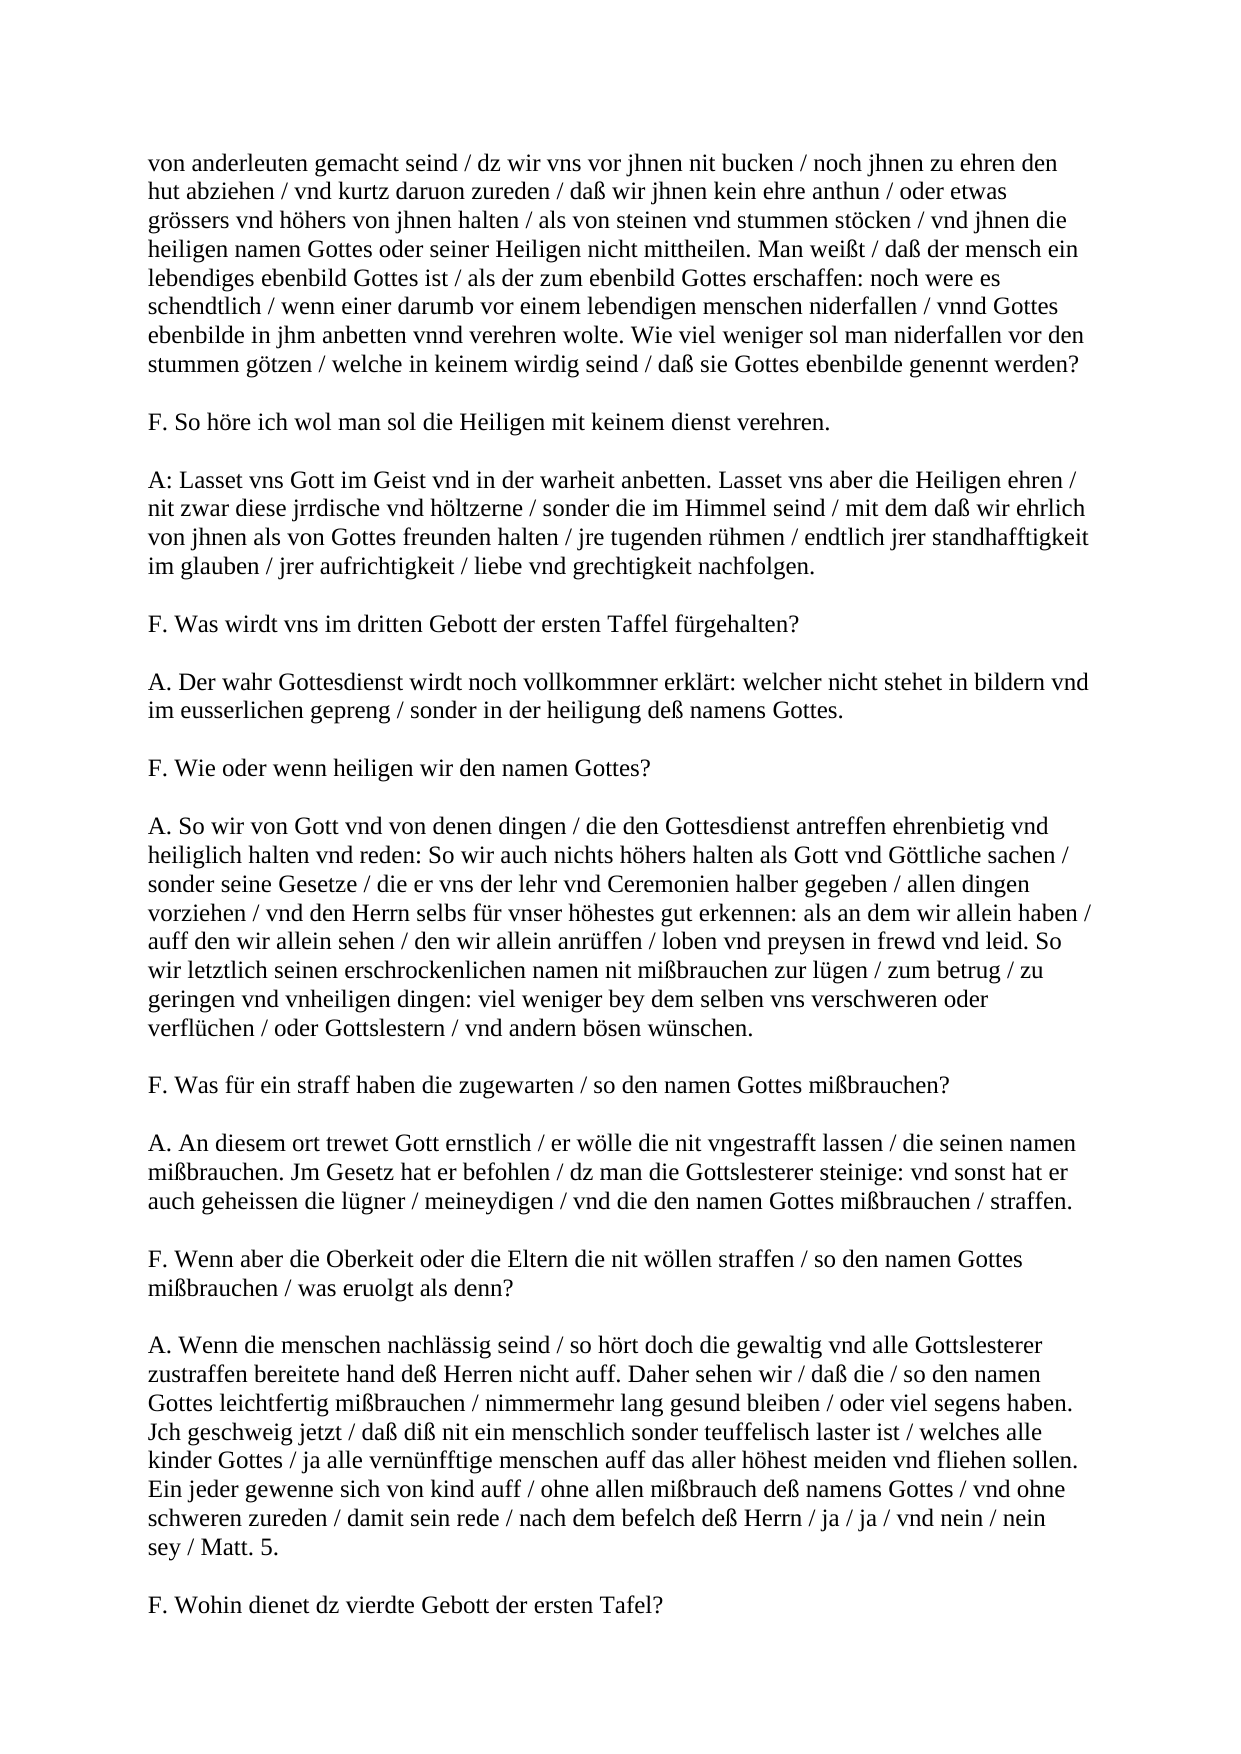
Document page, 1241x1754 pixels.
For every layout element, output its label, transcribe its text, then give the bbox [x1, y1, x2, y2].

text F. So höre ich wol man sol die Heiligen mit keinem dienst verehren. [148, 407, 1093, 436]
text F. Was für ein straff haben die zugewarten / so den namen Gottes mißbrauchen? [148, 1071, 1093, 1099]
text F. Wie oder wenn heiligen wir den namen Gottes? [148, 753, 1093, 782]
text F. Was wirdt vns im dritten Gebott der ersten Taffel fürgehalten? [148, 609, 1093, 638]
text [148, 148, 1093, 378]
text A: Lasset vns Gott im Geist vnd in der warheit anbetten. Lasset vns aber die Heiligen ehren / nit zwar diese jrrdische vnd höltzerne / sonder die im Himmel seind / mit dem daß wir ehrlich von jhnen als von Gottes freunden halten / jre tugenden rühmen / endtlich jrer standhafftigkeit im glauben / jrer aufrichtigkeit / liebe vnd grechtigkeit nachfolgen. [148, 465, 1093, 580]
text A. An diesem ort trewet Gott ernstlich / er wölle die nit vngestrafft lassen / die seinen namen mißbrauchen. Jm Gesetz hat er befohlen / dz man die Gottslesterer steinige: vnd sonst hat er auch geheissen die lügner / meineydigen / vnd die den namen Gottes mißbrauchen / straffen. [148, 1128, 1093, 1215]
text A. Wenn die menschen nachlässig seind / so hört doch die gewaltig vnd alle Gottslesterer zustraffen bereitete hand deß Herren nicht auff. Daher sehen wir / daß die / so den namen Gottes leichtfertig mißbrauchen / nimmermehr lang gesund bleiben / oder viel segens haben. Jch geschweig jetzt / daß diß nit ein menschlich sonder teuffelisch laster ist / welches alle kinder Gottes / ja alle vernünfftige menschen auff das aller höhest meiden vnd fliehen sollen. Ein jeder gewenne sich von kind auff / ohne allen mißbrauch deß namens Gottes / vnd ohne schweren zureden / damit sein rede / nach dem befelch deß Herrn / ja / ja / vnd nein / nein sey / Matt. 5. [148, 1331, 1093, 1561]
text A. So wir von Gott vnd von denen dingen / die den Gottesdienst antreffen ehrenbietig vnd heiliglich halten vnd reden: So wir auch nichts höhers halten als Gott vnd Göttliche sachen / sonder seine Gesetze / die er vns der lehr vnd Ceremonien halber gegeben / allen dingen vorziehen / vnd den Herrn selbs für vnser höhestes gut erkennen: als an dem wir allein haben / auff den wir allein sehen / den wir allein anrüffen / loben vnd preysen in frewd vnd leid. So wir letztlich seinen erschrockenlichen namen nit mißbrauchen zur lügen / zum betrug / zu geringen vnd vnheiligen dingen: viel weniger bey dem selben vns verschweren oder verflüchen / oder Gottslestern / vnd andern bösen wünschen. [148, 811, 1093, 1041]
text F. Wenn aber die Oberkeit oder die Eltern die nit wöllen straffen / so den namen Gottes mißbrauchen / was eruolgt als denn? [148, 1244, 1093, 1301]
text F. Wohin dienet dz vierdte Gebott der ersten Tafel? [148, 1590, 1093, 1618]
text A. Der wahr Gottesdienst wirdt noch vollkommner erklärt: welcher nicht stehet in bildern vnd im eusserlichen gepreng / sonder in der heiligung deß namens Gottes. [148, 667, 1093, 724]
